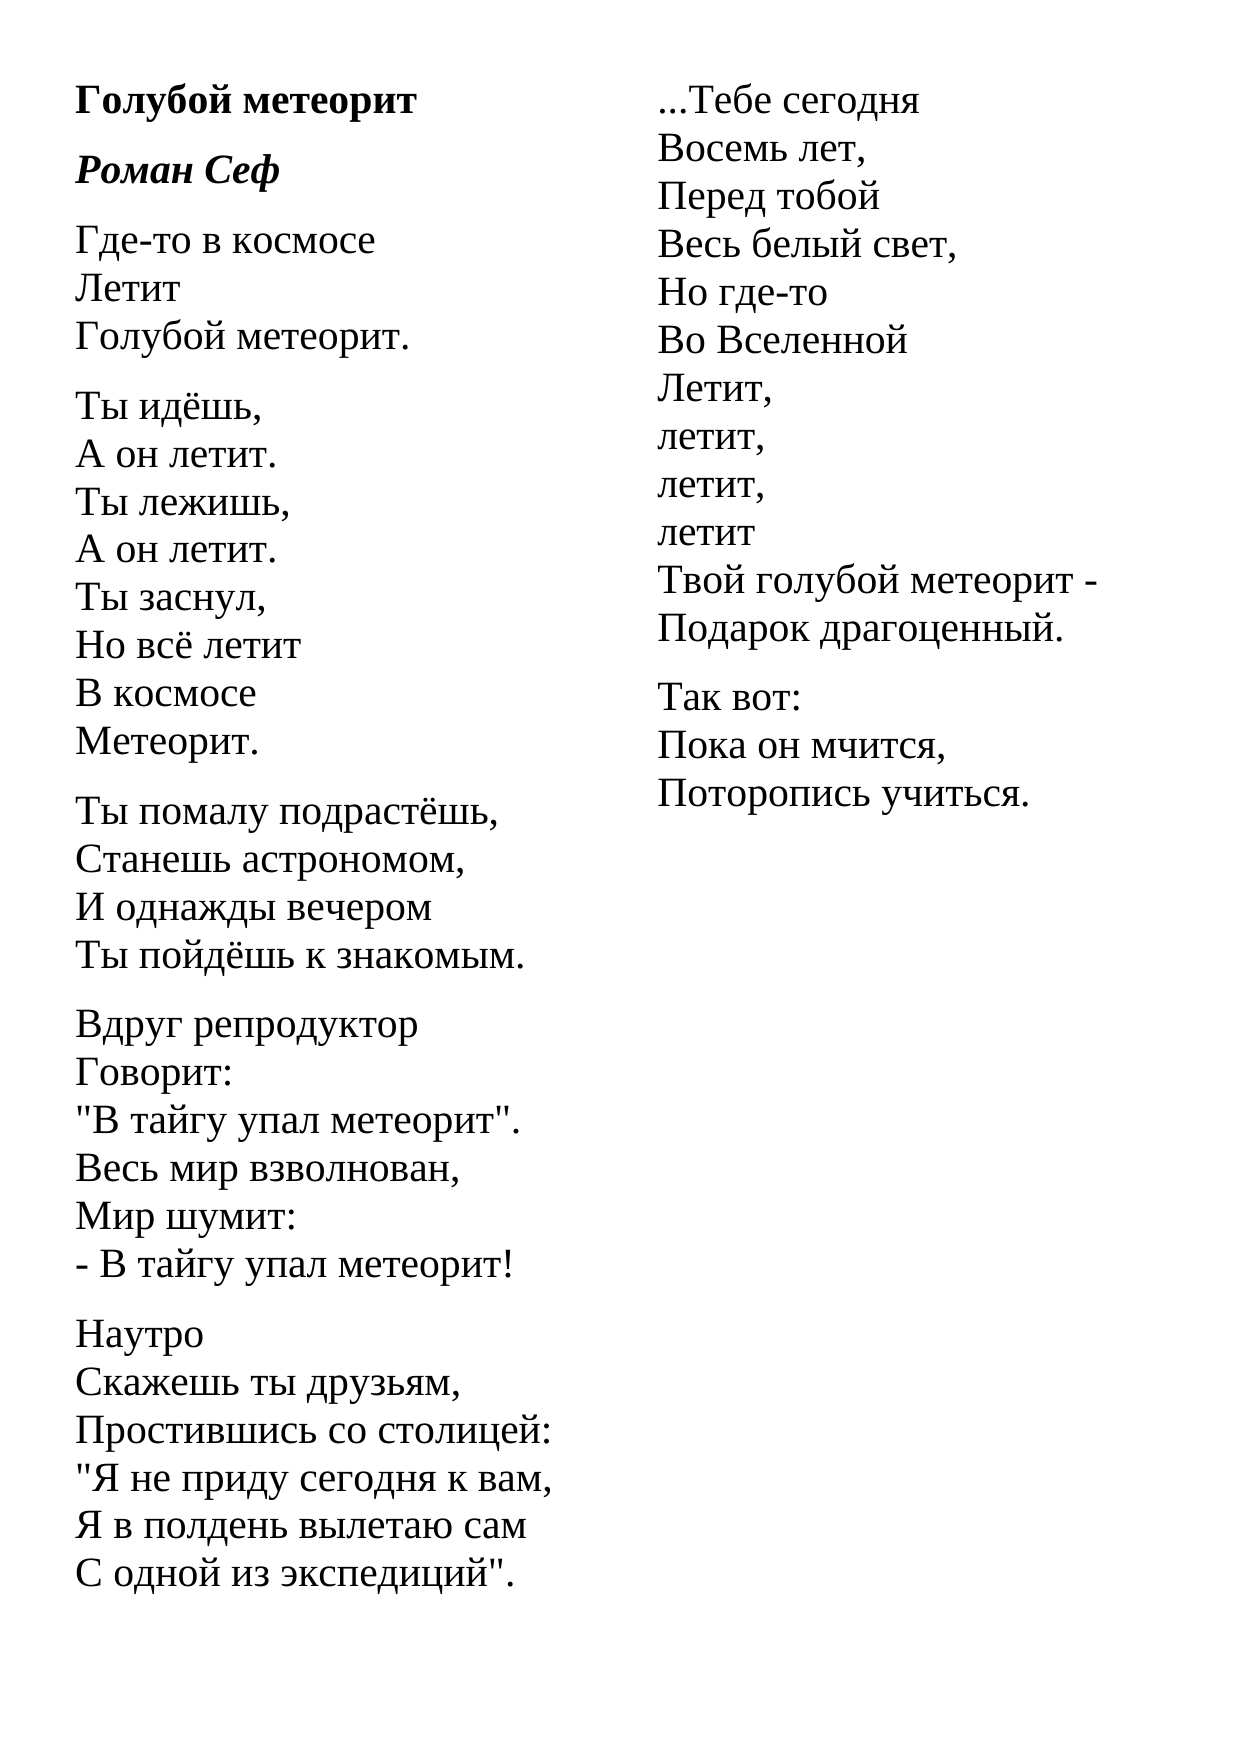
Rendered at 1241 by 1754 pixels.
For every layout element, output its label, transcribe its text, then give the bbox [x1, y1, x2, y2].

text Ты помалу подрастёшь, Станешь астрономом, И однажды вечером Ты пойдёшь к знакомым. [75, 785, 583, 977]
text Роман Сеф [75, 145, 583, 193]
text Вдруг репродуктор Говорит: "В тайгу упал метеорит". Весь мир взволнован, Мир шумит: - В тайгу упал метеорит! [75, 999, 583, 1286]
text Наутро Скажешь ты друзьям, Простившись со столицей: "Я не приду сегодня к вам, Я в полдень вылетаю сам С одной из экспедиций". [75, 1308, 583, 1596]
text Так вот: Пока он мчится, Поторопись учиться. [657, 672, 1165, 816]
text Голубой метеорит [75, 75, 583, 123]
text Где-то в космосе Летит Голубой метеорит. [75, 214, 583, 358]
text ...Тебе сегодня Восемь лет, Перед тобой Весь белый свет, Но где-то Во Вселенной Летит, летит, летит, летит Твой голубой метеорит - Подарок драгоценный. [657, 75, 1165, 650]
text Ты идёшь, А он летит. Ты лежишь, А он летит. Ты заснул, Но всё летит В космосе Метеорит. [75, 380, 583, 763]
